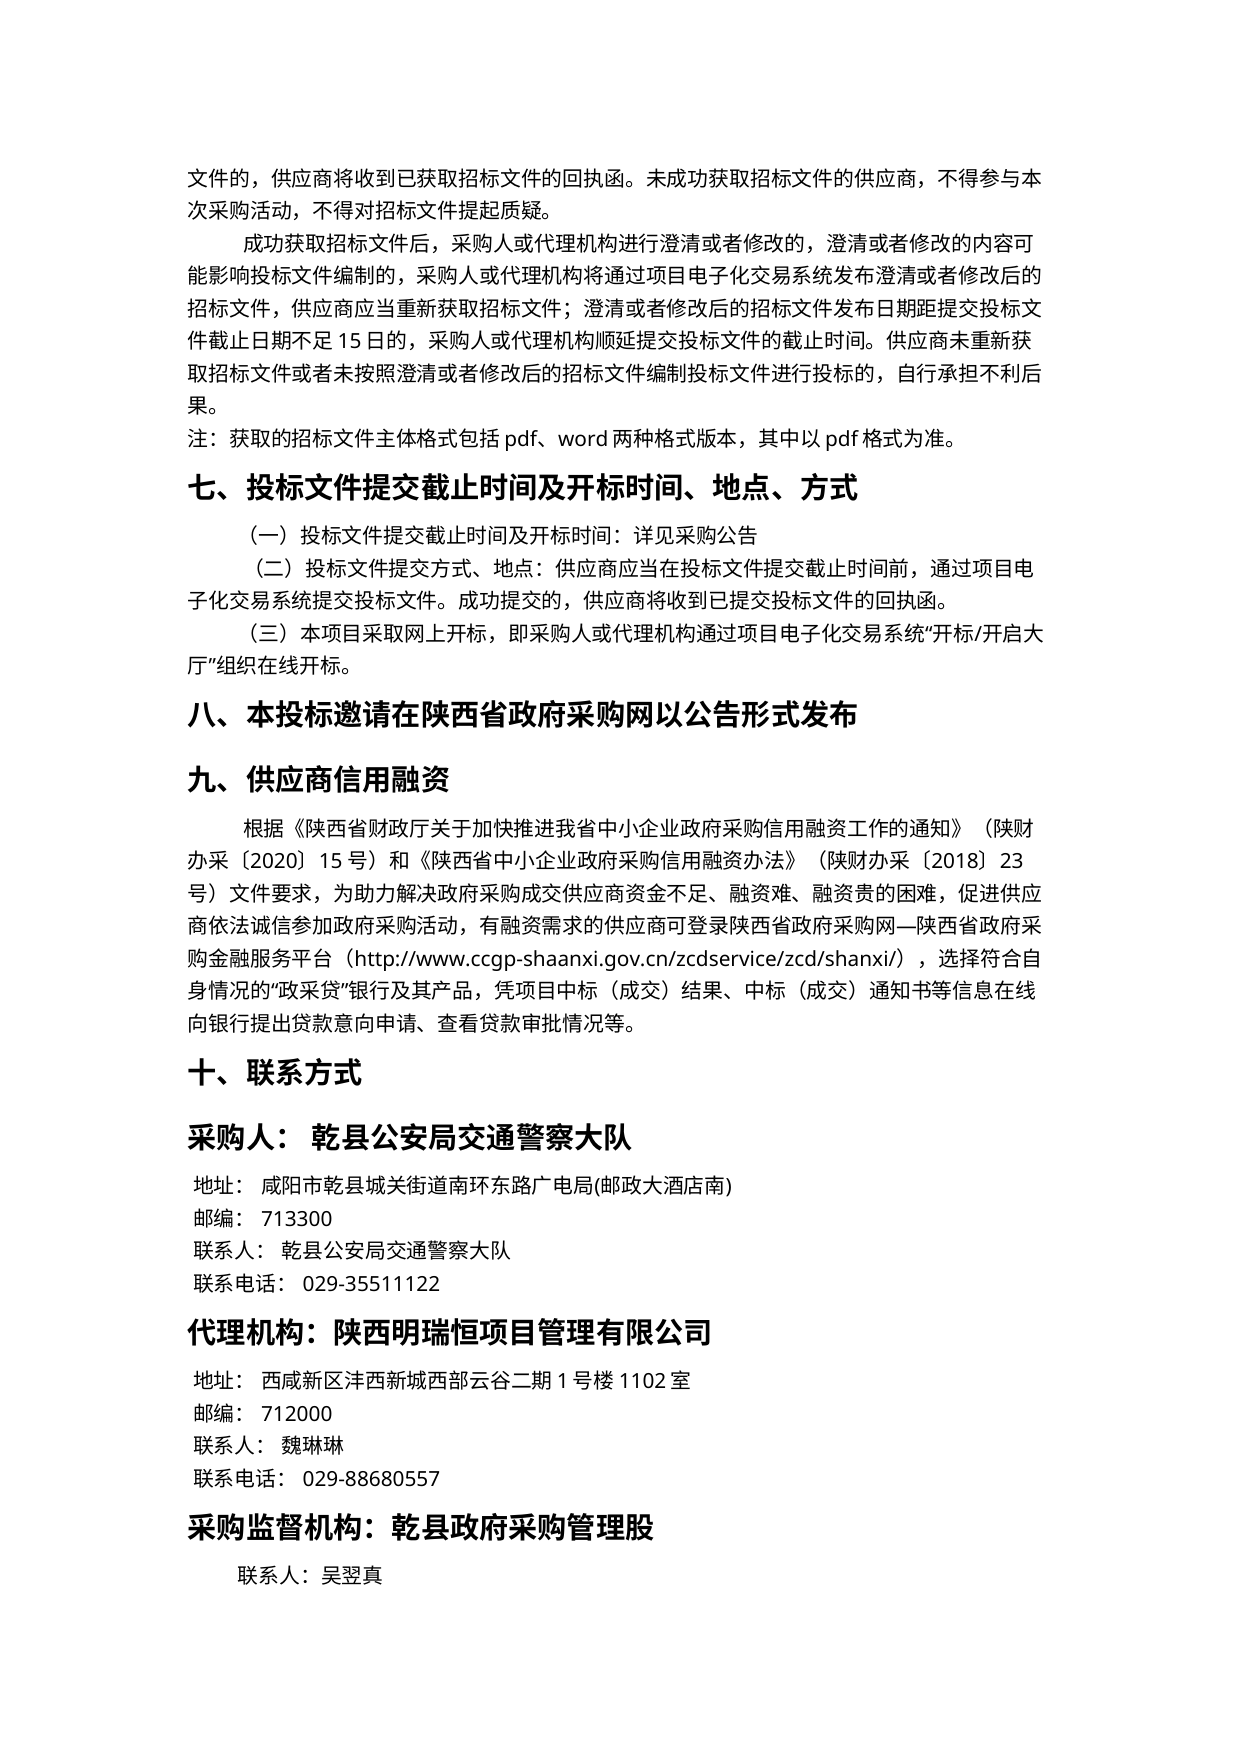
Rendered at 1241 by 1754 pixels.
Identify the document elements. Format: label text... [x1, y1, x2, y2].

text 九、供应商信用融资 [187, 747, 1053, 812]
text （二）投标文件提交方式、地点：供应商应当在投标文件提交截止时间前，通过项目电子化交易系统提交投标文件。成功提交的，供应商将收到已提交投标文件的回执函。 [187, 552, 1053, 617]
text 联系电话： 029-35511122 [187, 1267, 1053, 1299]
text 联系电话： 029-88680557 [187, 1462, 1053, 1494]
text （一）投标文件提交截止时间及开标时间：详见采购公告 [187, 519, 1053, 552]
text 地址： 咸阳市乾县城关街道南环东路广电局(邮政大酒店南) [187, 1169, 1053, 1202]
text 联系人： 乾县公安局交通警察大队 [187, 1234, 1053, 1267]
text 采购监督机构：乾县政府采购管理股 [187, 1494, 1053, 1559]
text 代理机构：陕西明瑞恒项目管理有限公司 [187, 1299, 1053, 1364]
text 八、本投标邀请在陕西省政府采购网以公告形式发布 [187, 682, 1053, 747]
text 邮编： 712000 [187, 1397, 1053, 1429]
text 采购人： 乾县公安局交通警察大队 [187, 1104, 1053, 1169]
text 联系人： 魏琳琳 [187, 1429, 1053, 1462]
text 根据《陕西省财政厅关于加快推进我省中小企业政府采购信用融资工作的通知》（陕财办采〔2020〕15 号）和《陕西省中小企业政府采购信用融资办法》（陕财办采〔2018〕23 号）文件要求，为助力解决政府采购成交供应商资金不足、融资难、融资贵的困难，促进供应商依法诚信参加政府采购活动，有融资需求的供应商可登录陕西省政府采购网—陕西省政府采购金融服务平台（http://www.ccgp-shaanxi.gov.cn/zcdservice/zcd/shanxi/），选择符合自身情况的“政采贷”银行及其产品，凭项目中标（成交）结果、中标（成交）通知书等信息在线向银行提出贷款意向申请、查看贷款审批情况等。 [187, 812, 1053, 1039]
text 七、投标文件提交截止时间及开标时间、地点、方式 [187, 454, 1053, 519]
text 十、联系方式 [187, 1039, 1053, 1104]
text 地址： 西咸新区沣西新城西部云谷二期1号楼1102室 [187, 1364, 1053, 1397]
text （三）本项目采取网上开标，即采购人或代理机构通过项目电子化交易系统“开标/开启大厅”组织在线开标。 [187, 617, 1053, 682]
text 联系人：吴翌真 [187, 1559, 1053, 1592]
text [187, 162, 1053, 227]
text 成功获取招标文件后，采购人或代理机构进行澄清或者修改的，澄清或者修改的内容可能影响投标文件编制的，采购人或代理机构将通过项目电子化交易系统发布澄清或者修改后的招标文件，供应商应当重新获取招标文件；澄清或者修改后的招标文件发布日期距提交投标文件截止日期不足15日的，采购人或代理机构顺延提交投标文件的截止时间。供应商未重新获取招标文件或者未按照澄清或者修改后的招标文件编制投标文件进行投标的，自行承担不利后果。 [187, 227, 1053, 422]
text 注：获取的招标文件主体格式包括pdf、word两种格式版本，其中以pdf格式为准。 [187, 422, 1053, 454]
text 邮编： 713300 [187, 1202, 1053, 1234]
